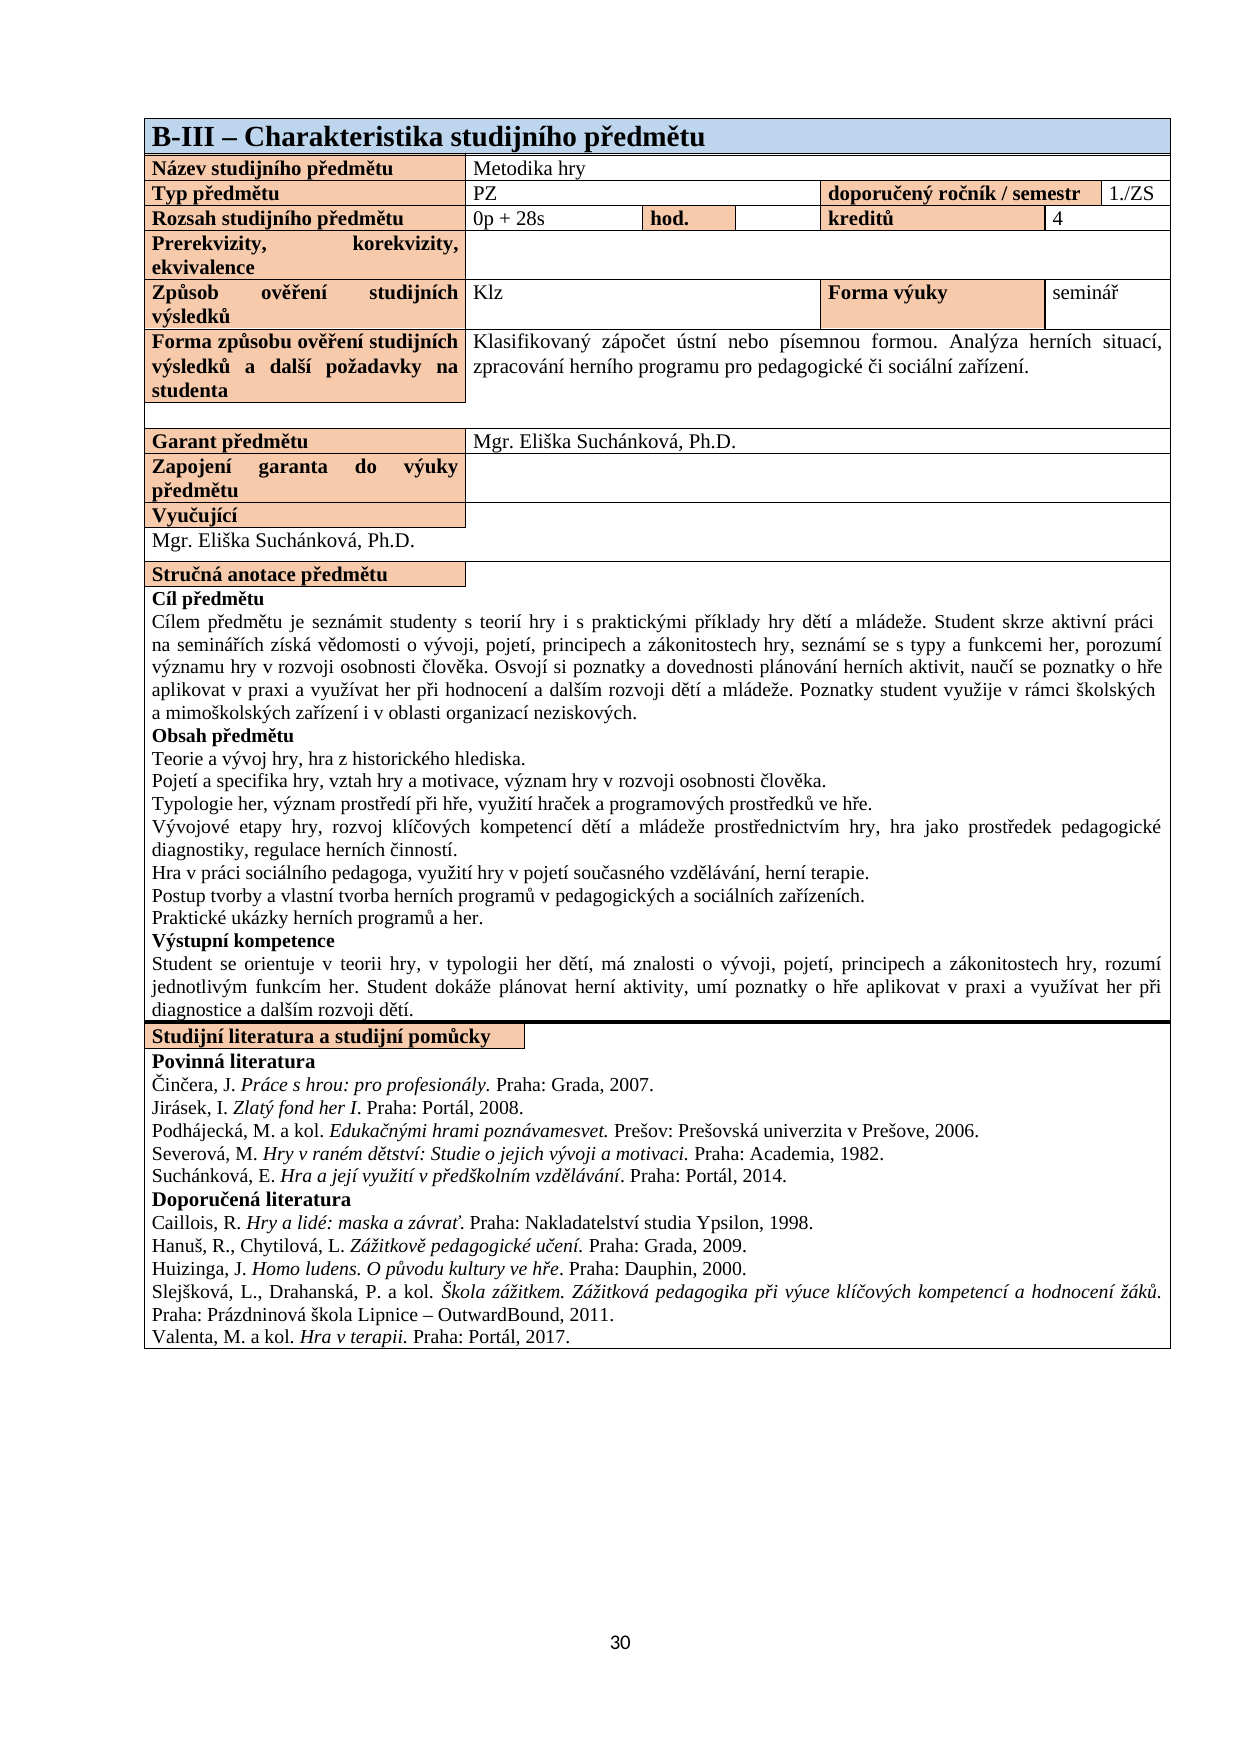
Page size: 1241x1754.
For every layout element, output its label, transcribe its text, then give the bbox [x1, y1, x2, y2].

table_cell hod. [643, 206, 735, 230]
table_cell Typ předmětu [145, 181, 465, 205]
table_cell Mgr. Eliška Suchánková, Ph.D. [466, 429, 1170, 453]
table_cell 0p + 28s [466, 206, 642, 230]
table_cell Zapojení garanta do výuky předmětu [145, 454, 465, 502]
table_cell 4 [1046, 206, 1170, 230]
table_cell [466, 454, 1170, 502]
table_cell seminář [1046, 280, 1170, 328]
table_cell Garant předmětu [145, 429, 465, 453]
table_cell [736, 206, 820, 230]
table_cell Způsob ověření studijních výsledků [145, 280, 465, 328]
table_cell [525, 1024, 1170, 1048]
table_cell Prerekvizity, korekvizity, ekvivalence [145, 231, 465, 279]
table_cell Rozsah studijního předmětu [145, 206, 465, 230]
table_cell Metodika hry [466, 156, 1170, 180]
table_cell Klz [466, 280, 820, 328]
table_cell kreditů [821, 206, 1044, 230]
table_cell Forma výuky [821, 280, 1044, 328]
table_cell [466, 562, 1170, 586]
table_cell Povinná literatura Činčera, J. Práce s hrou: pro profesionály. Praha: Grada, 2007. Jirásek, I. Zlatý fond her I. Praha: Portál, 2008. Podhájecká, M. a kol. Edukačnými hrami poznávamesvet. Prešov: Prešovská univerzita v Prešove, 2006. Severová, M. Hry v raném dětství: Studie o jejich vývoji a motivaci. Praha: Academia, 1982. Suchánková, E. Hra a její využití v předškolním vzdělávání. Praha: Portál, 2014. Doporučená literatura Caillois, R. Hry a lidé: maska a závrať. Praha: Nakladatelství studia Ypsilon, 1998. Hanuš, R., Chytilová, L. Zážitkově pedagogické učení. Praha: Grada, 2009. Huizinga, J. Homo ludens. O původu kultury ve hře. Praha: Dauphin, 2000. Slejšková, L., Drahanská, P. a kol. Škola zážitkem. Zážitková pedagogika při výuce klíčových kompetencí a hodnocení žáků. Praha: Prázdninová škola Lipnice – OutwardBound, 2011. Valenta, M. a kol. Hra v terapii. Praha: Portál, 2017. [145, 1048, 1170, 1348]
table_cell 1./ZS [1102, 181, 1170, 205]
table_cell PZ [466, 181, 820, 205]
table_cell [145, 402, 1170, 428]
table_cell Klasifikovaný zápočet ústní nebo písemnou formou. Analýza herních situací, zpracování herního programu pro pedagogické či sociální zařízení. [466, 330, 1170, 402]
table_cell Studijní literatura a studijní pomůcky [145, 1024, 524, 1048]
table_cell Cíl předmětu Cílem předmětu je seznámit studenty s teorií hry i s praktickými příklady hry dětí a mládeže. Student skrze aktivní práci na seminářích získá vědomosti o vývoji, pojetí, principech a zákonitostech hry, seznámí se s typy a funkcemi her, porozumí významu hry v rozvoji osobnosti člověka. Osvojí si poznatky a dovednosti plánování herních aktivit, naučí se poznatky o hře aplikovat v praxi a využívat her při hodnocení a dalším rozvoji dětí a mládeže. Poznatky student využije v rámci školských a mimoškolských zařízení i v oblasti organizací neziskových. Obsah předmětu Teorie a vývoj hry, hra z historického hlediska. Pojetí a specifika hry, vztah hry a motivace, význam hry v rozvoji osobnosti člověka. Typologie her, význam prostředí při hře, využití hraček a programových prostředků ve hře. Vývojové etapy hry, rozvoj klíčových kompetencí dětí a mládeže prostřednictvím hry, hra jako prostředek pedagogické diagnostiky, regulace herních činností. Hra v práci sociálního pedagoga, využití hry v pojetí současného vzdělávání, herní terapie. Postup tvorby a vlastní tvorba herních programů v pedagogických a sociálních zařízeních. Praktické ukázky herních programů a her. Výstupní kompetence Student se orientuje v teorii hry, v typologii her dětí, má znalosti o vývoji, pojetí, principech a zákonitostech hry, rozumí jednotlivým funkcím her. Student dokáže plánovat herní aktivity, umí poznatky o hře aplikovat v praxi a využívat her při diagnostice a dalším rozvoji dětí. [145, 586, 1170, 1020]
table_header B-III – Charakteristika studijního předmětu [145, 119, 1170, 153]
table_cell Název studijního předmětu [145, 156, 465, 180]
table_cell [466, 503, 1170, 527]
table_cell Vyučující [145, 503, 465, 527]
table_cell [466, 231, 1170, 279]
table_cell Forma způsobu ověření studijních výsledků a další požadavky na studenta [145, 330, 465, 402]
table_cell doporučený ročník / semestr [821, 181, 1101, 205]
table_cell Stručná anotace předmětu [145, 562, 465, 586]
table_cell Mgr. Eliška Suchánková, Ph.D. [145, 527, 1170, 561]
